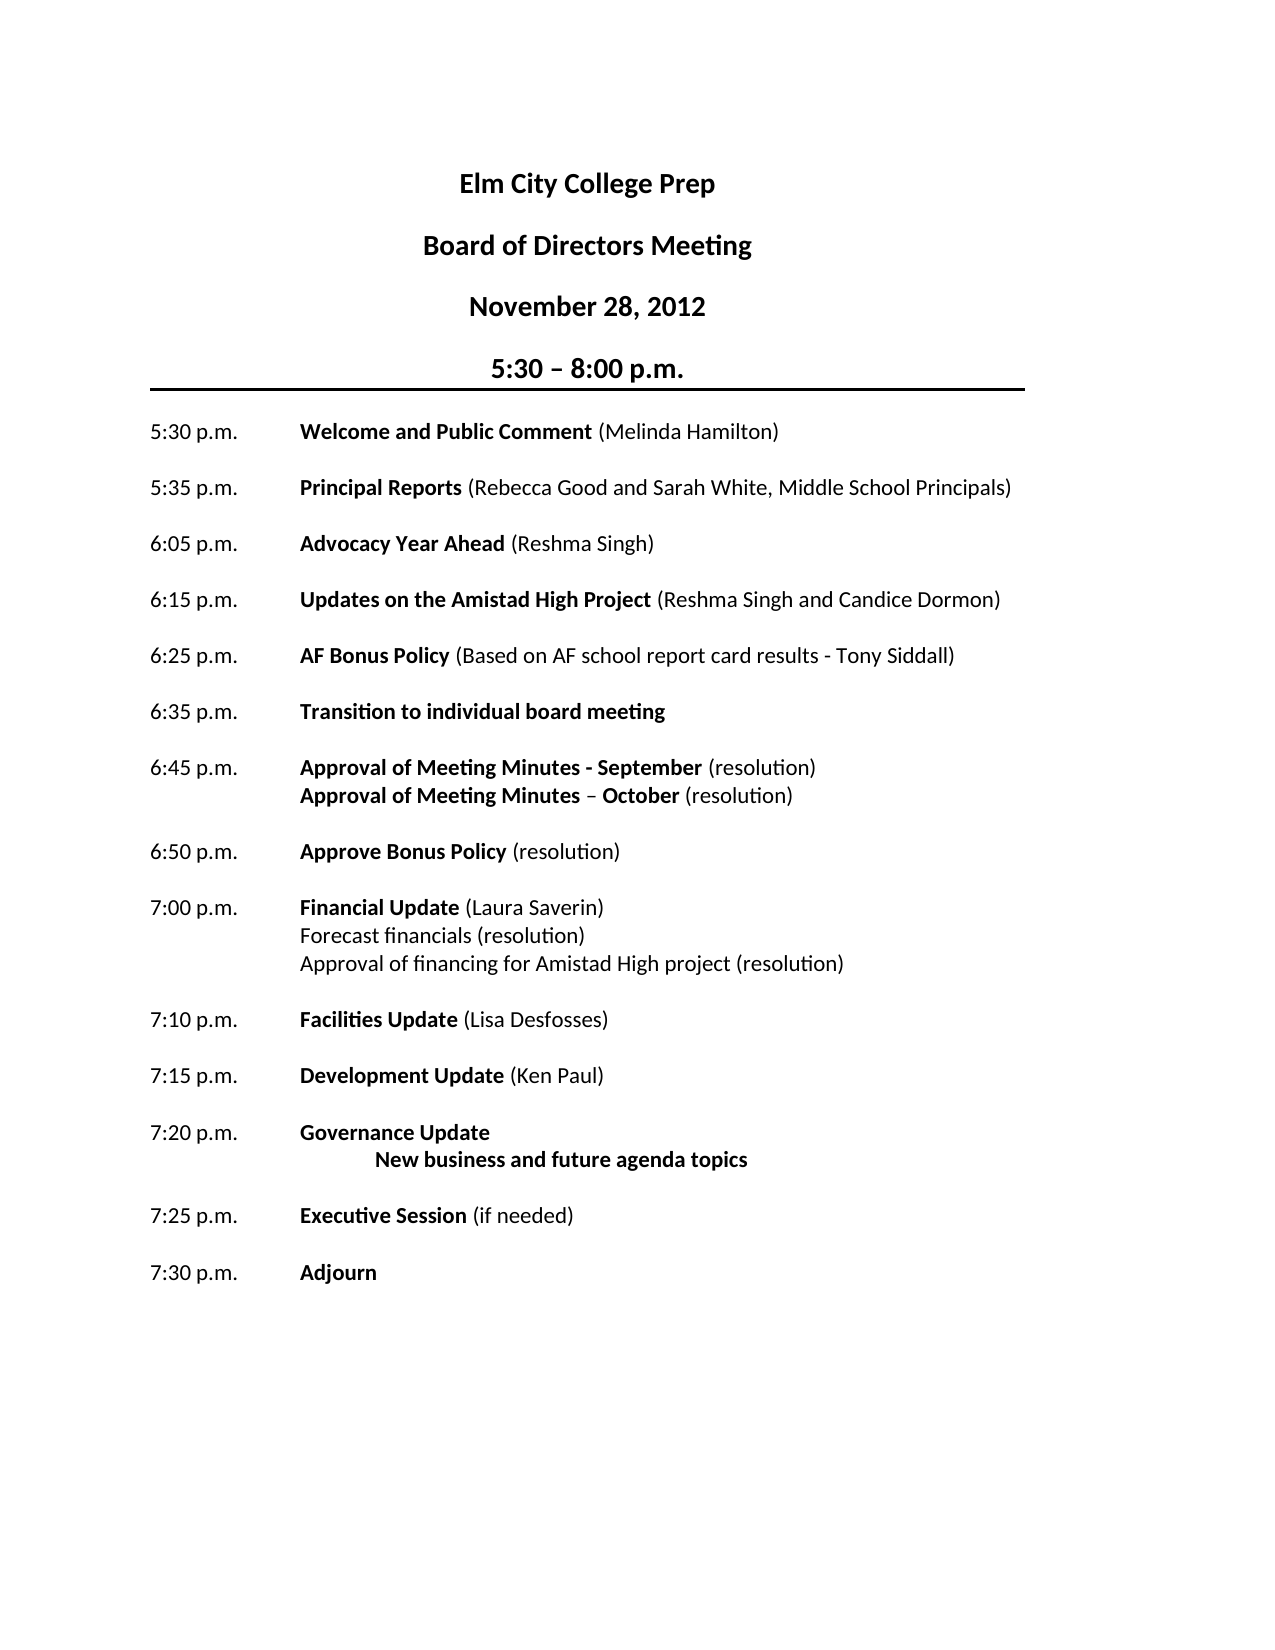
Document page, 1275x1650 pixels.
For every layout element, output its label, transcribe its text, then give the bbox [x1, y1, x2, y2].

text 6:05 p.m. Advocacy Year Ahead (Reshma Singh) [150, 529, 1025, 557]
text 5:30 – 8:00 p.m. [150, 350, 1025, 388]
text Elm City College Prep [150, 165, 1025, 200]
text 5:35 p.m. Principal Reports (Rebecca Good and Sarah White, Middle School Principals) [150, 473, 1025, 501]
text 6:25 p.m. AF Bonus Policy (Based on AF school report card results - Tony Siddall) [150, 641, 1025, 669]
text Forecast financials (resolution) [150, 921, 1025, 949]
text 5:30 p.m. Welcome and Public Comment (Melinda Hamilton) [150, 417, 1025, 445]
text 7:00 p.m. Financial Update (Laura Saverin) [150, 893, 1025, 921]
text 6:15 p.m. Updates on the Amistad High Project (Reshma Singh and Candice Dormon) [150, 585, 1025, 613]
text New business and future agenda topics [150, 1146, 1025, 1174]
text 6:50 p.m. Approve Bonus Policy (resolution) [150, 837, 1025, 865]
text Approval of Meeting Minutes – October (resolution) [150, 781, 1025, 809]
text 6:35 p.m. Transition to individual board meeting [150, 697, 1025, 725]
text Approval of financing for Amistad High project (resolution) [150, 949, 1025, 977]
text 7:20 p.m. Governance Update [150, 1118, 1025, 1146]
text November 28, 2012 [150, 288, 1025, 324]
text 7:10 p.m. Facilities Update (Lisa Desfosses) [150, 1006, 1025, 1033]
text 6:45 p.m. Approval of Meeting Minutes - September (resolution) [150, 753, 1025, 781]
text 7:15 p.m. Development Update (Ken Paul) [150, 1062, 1025, 1089]
text 7:30 p.m. Adjourn [150, 1258, 1025, 1286]
text 7:25 p.m. Executive Session (if needed) [150, 1202, 1025, 1230]
text Board of Directors Meeting [150, 227, 1025, 262]
